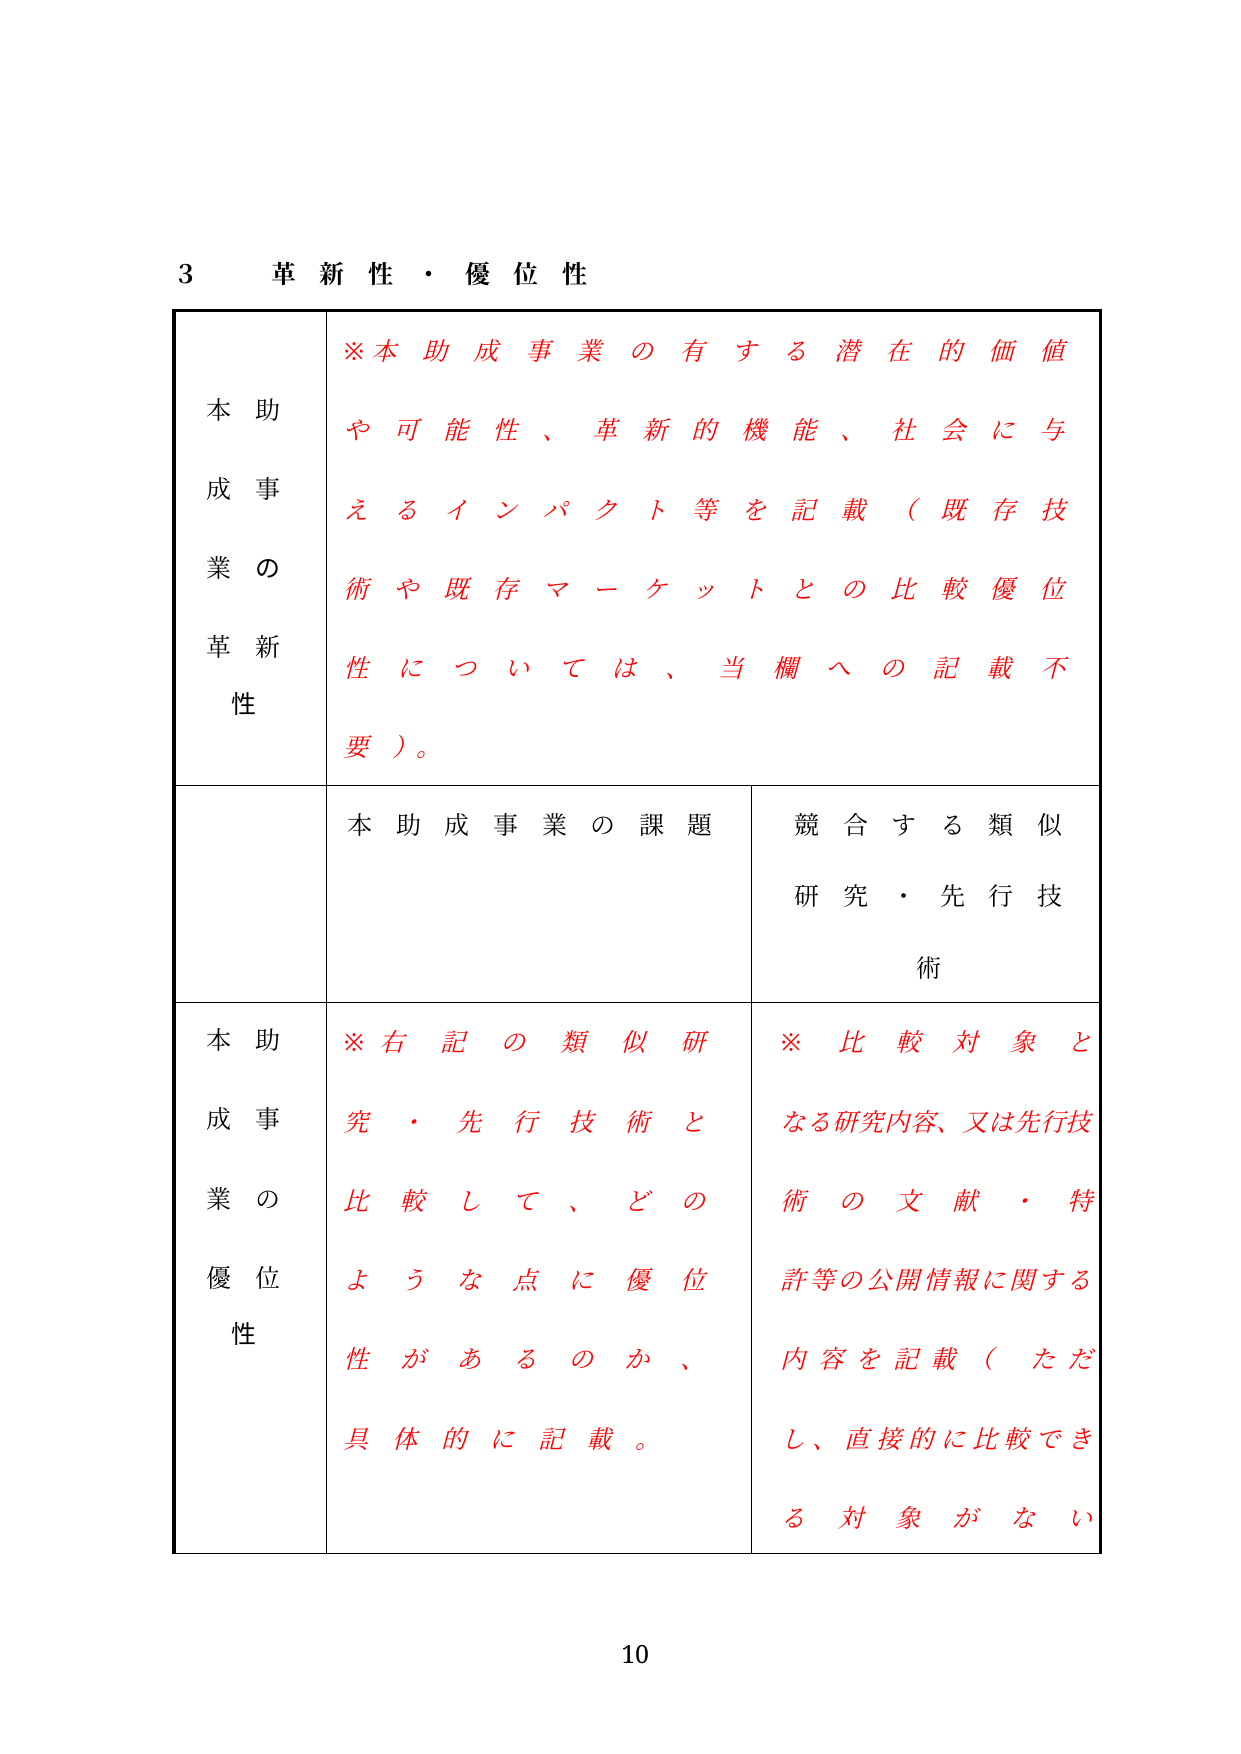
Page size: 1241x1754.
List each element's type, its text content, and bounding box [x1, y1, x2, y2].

text ３ 革新性・優位性 [169, 237, 1120, 309]
table_cell 競合する類似研究・先行技術 [752, 786, 1099, 1002]
table_cell 本助成事業の課題 [327, 786, 751, 1002]
table_header 本助成事業の革新性 [176, 312, 326, 785]
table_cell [752, 1003, 1099, 1552]
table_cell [327, 1003, 751, 1552]
table_header ※本助成事業の有する潜在的価値や可能性、革新的機能、社会に与えるインパクト等を記載（既存技術や既存マーケットとの比較優位性については、当欄への記載不要）。 [327, 312, 1099, 785]
table_cell [176, 786, 326, 1002]
table_cell 本助成事業の優位性 [176, 1003, 326, 1552]
